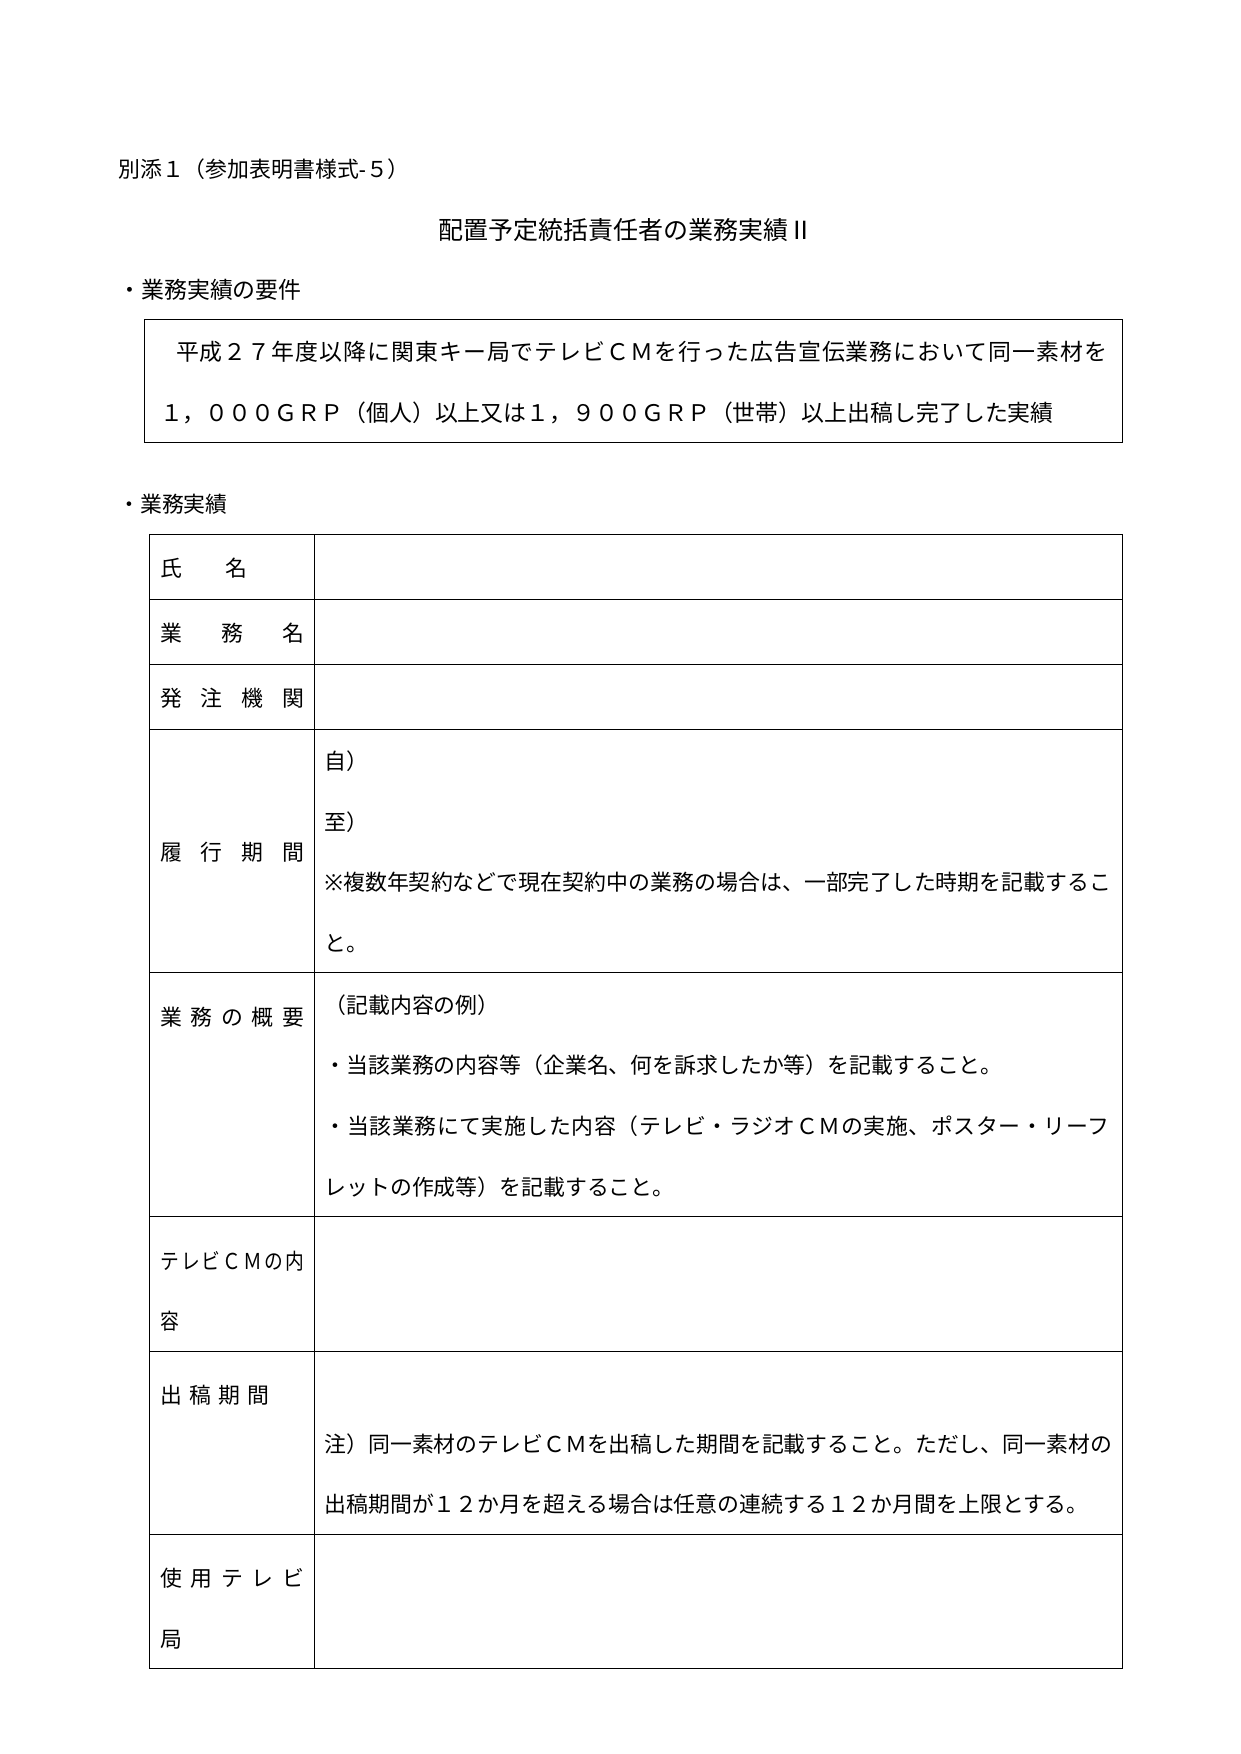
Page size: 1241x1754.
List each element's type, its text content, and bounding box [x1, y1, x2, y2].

table_cell 業務名 [150, 600, 314, 664]
table_cell テレビＣＭの内容 [150, 1217, 314, 1351]
table_cell 出稿期間 [150, 1352, 314, 1533]
table_cell 自） 至） ※複数年契約などで現在契約中の業務の場合は、一部完了した時期を記載すること。 [315, 730, 1122, 972]
table_cell 注）同一素材のテレビＣＭを出稿した期間を記載すること。ただし、同一素材の出稿期間が１２か月を超える場合は任意の連続する１２か月間を上限とする。 [315, 1352, 1122, 1533]
table_cell （記載内容の例） ・当該業務の内容等（企業名、何を訴求したか等）を記載すること。 ・当該業務にて実施した内容（テレビ・ラジオＣＭの実施、ポスター・リーフレットの作成等）を記載すること。 [315, 973, 1122, 1216]
table_cell 履行期間 [150, 730, 314, 972]
table_cell [315, 665, 1122, 729]
table_cell 使用テレビ局 [150, 1535, 314, 1668]
text ・業務実績 [118, 473, 1090, 534]
table_cell 業務の概要 [150, 973, 314, 1216]
text 別添１（参加表明書様式-５） [118, 137, 1134, 198]
table_cell [315, 1535, 1122, 1668]
text 配置予定統括責任者の業務実績Ⅱ [118, 198, 1134, 259]
table_header [315, 535, 1122, 599]
table_cell 発注機関 [150, 665, 314, 729]
table_cell [315, 600, 1122, 664]
table_header 平成２７年度以降に関東キー局でテレビＣＭを行った広告宣伝業務において同一素材を１，０００ＧＲＰ（個人）以上又は１，９００ＧＲＰ（世帯）以上出稿し完了した実績 [145, 320, 1122, 442]
text ・業務実績の要件 [118, 259, 1134, 319]
table_cell [315, 1217, 1122, 1351]
table_header 氏名 [150, 535, 314, 599]
